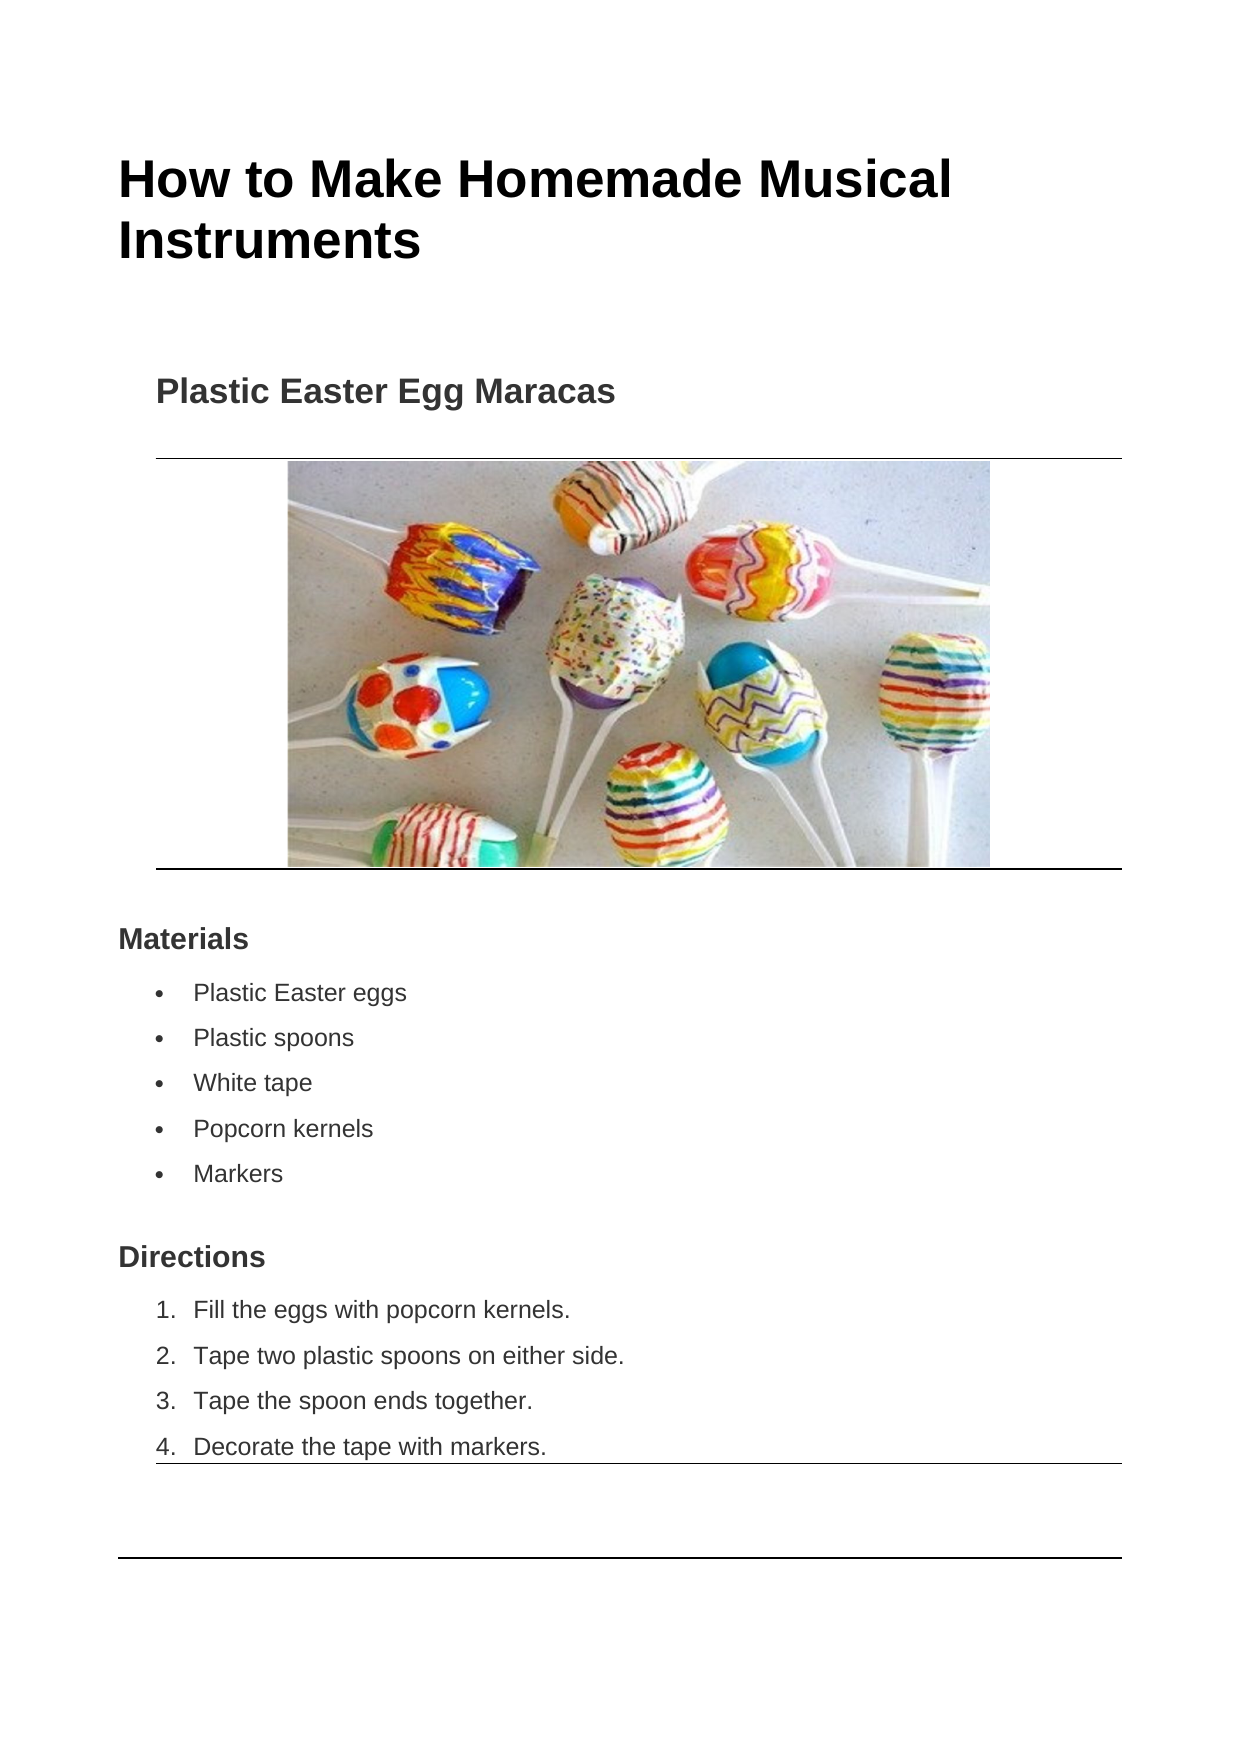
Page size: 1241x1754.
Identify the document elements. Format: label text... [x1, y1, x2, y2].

text Materials [118, 917, 1122, 956]
list Decorate the tape with markers. [156, 1415, 1122, 1463]
list Plastic Easter eggs [156, 961, 1122, 1006]
picture [287, 461, 990, 867]
list Popcorn kernels [156, 1097, 1122, 1142]
list Fill the eggs with popcorn kernels. [156, 1279, 1122, 1324]
list Tape the spoon ends together. [156, 1370, 1122, 1415]
text How to Make Homemade Musical Instruments [118, 148, 1122, 270]
list White tape [156, 1052, 1122, 1097]
list Markers [156, 1142, 1122, 1188]
list Tape two plastic spoons on either side. [156, 1324, 1122, 1370]
text Directions [118, 1235, 1122, 1274]
text Plastic Easter Egg Maracas [156, 370, 1122, 411]
list Plastic spoons [156, 1006, 1122, 1052]
